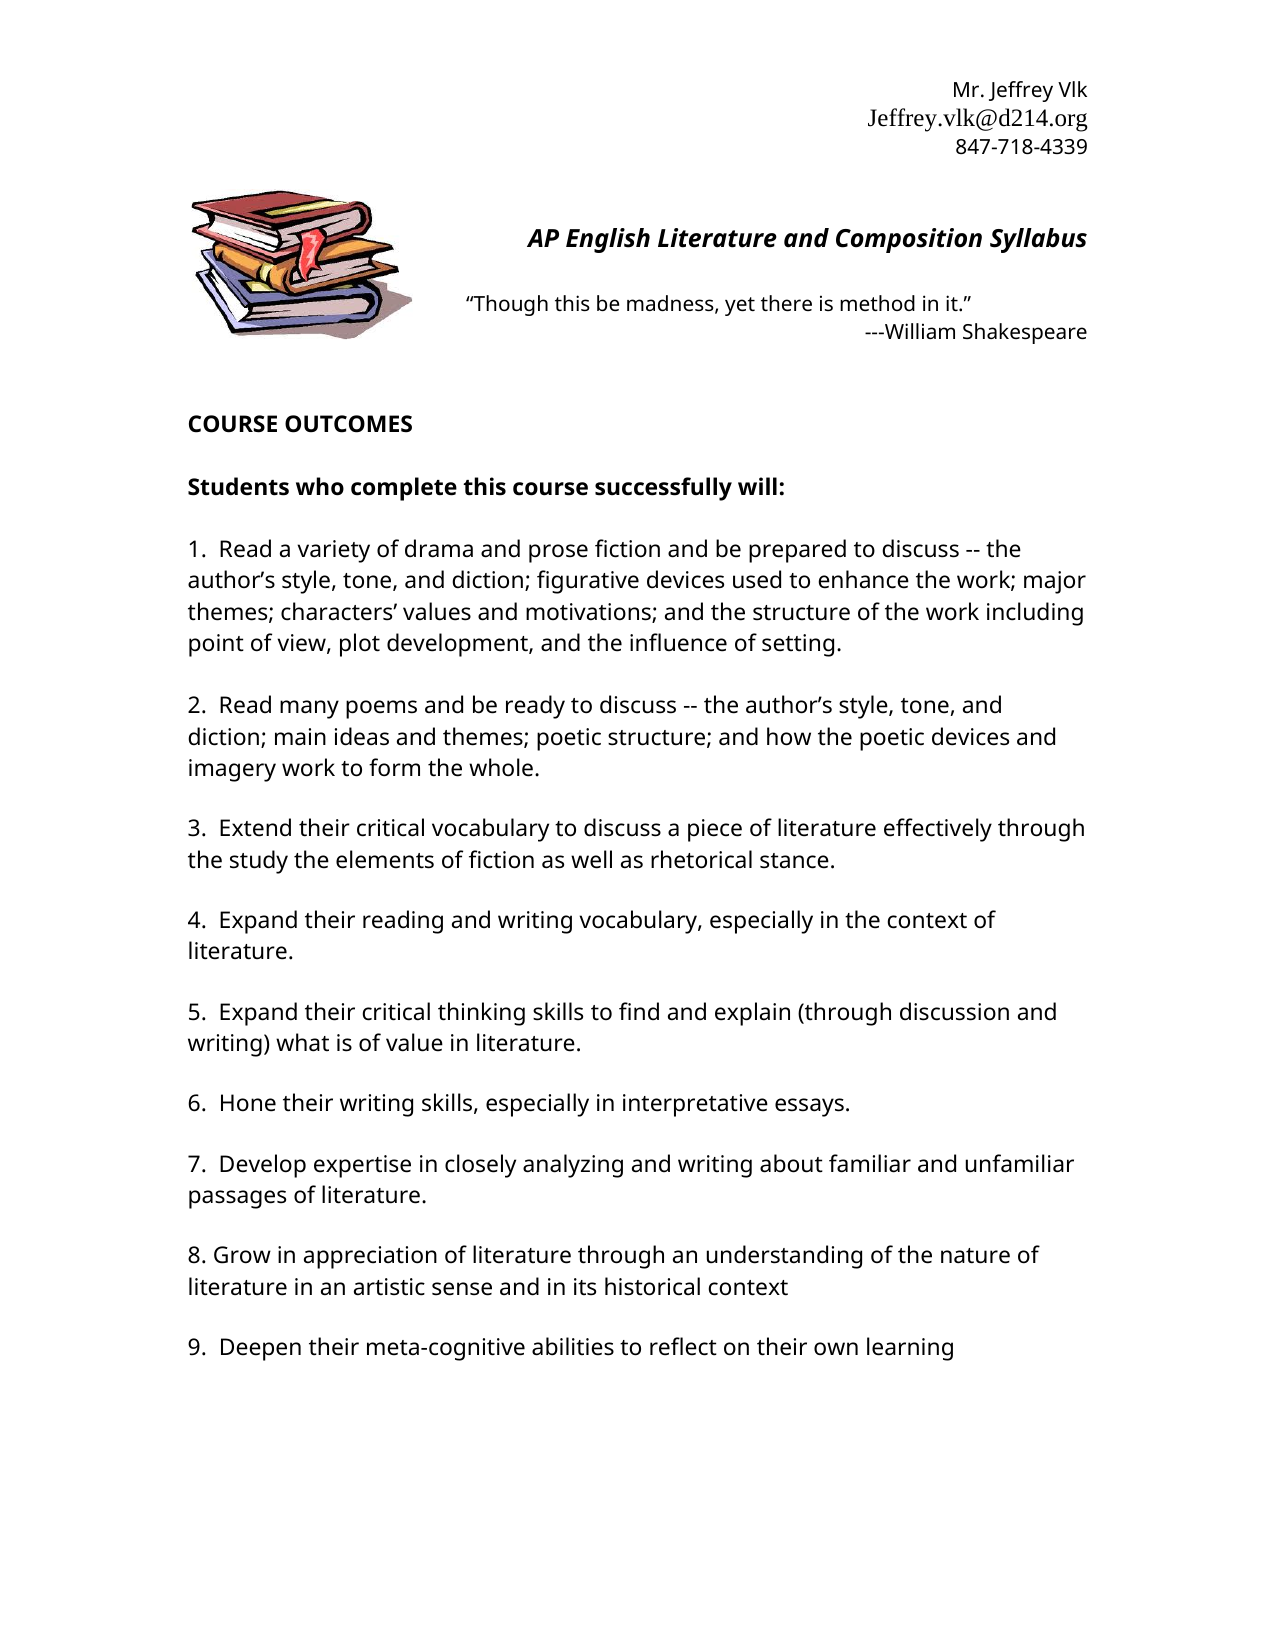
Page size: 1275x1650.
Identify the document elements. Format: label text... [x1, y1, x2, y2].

text ---William Shakespeare [187, 317, 1087, 346]
text AP English Literature and Composition Syllabus [187, 221, 1087, 255]
text COURSE OUTCOMES [187, 408, 1087, 439]
text Students who complete this course successfully will: [187, 471, 1087, 502]
text 8. Grow in appreciation of literature through an understanding of the nature of literature in an artistic sense and in its historical context [187, 1239, 1087, 1302]
picture [191, 189, 413, 221]
text 5. Expand their critical thinking skills to find and explain (through discussion and writing) what is of value in literature. [187, 996, 1087, 1058]
text 4. Expand their reading and writing vocabulary, especially in the context of literature. [187, 904, 1087, 966]
text “Though this be madness, yet there is method in it.” [187, 289, 1087, 317]
text 7. Develop expertise in closely analyzing and writing about familiar and unfamiliar passages of literature. [187, 1148, 1087, 1210]
text 1. Read a variety of drama and prose fiction and be prepared to discuss -- the author’s style, tone, and diction; figurative devices used to enhance the work; major themes; characters’ values and motivations; and the structure of the work including point of view, plot development, and the influence of setting. [187, 533, 1087, 658]
text 6. Hone their writing skills, especially in interpretative essays. [187, 1087, 1087, 1118]
text 3. Extend their critical vocabulary to discuss a piece of literature effectively through the study the elements of fiction as well as rhetorical stance. [187, 812, 1087, 875]
picture [191, 255, 413, 289]
text 2. Read many poems and be ready to discuss -- the author’s style, tone, and diction; main ideas and themes; poetic structure; and how the poetic devices and imagery work to form the whole. [187, 689, 1087, 783]
text 9. Deepen their meta-cognitive abilities to reflect on their own learning [187, 1331, 1087, 1362]
